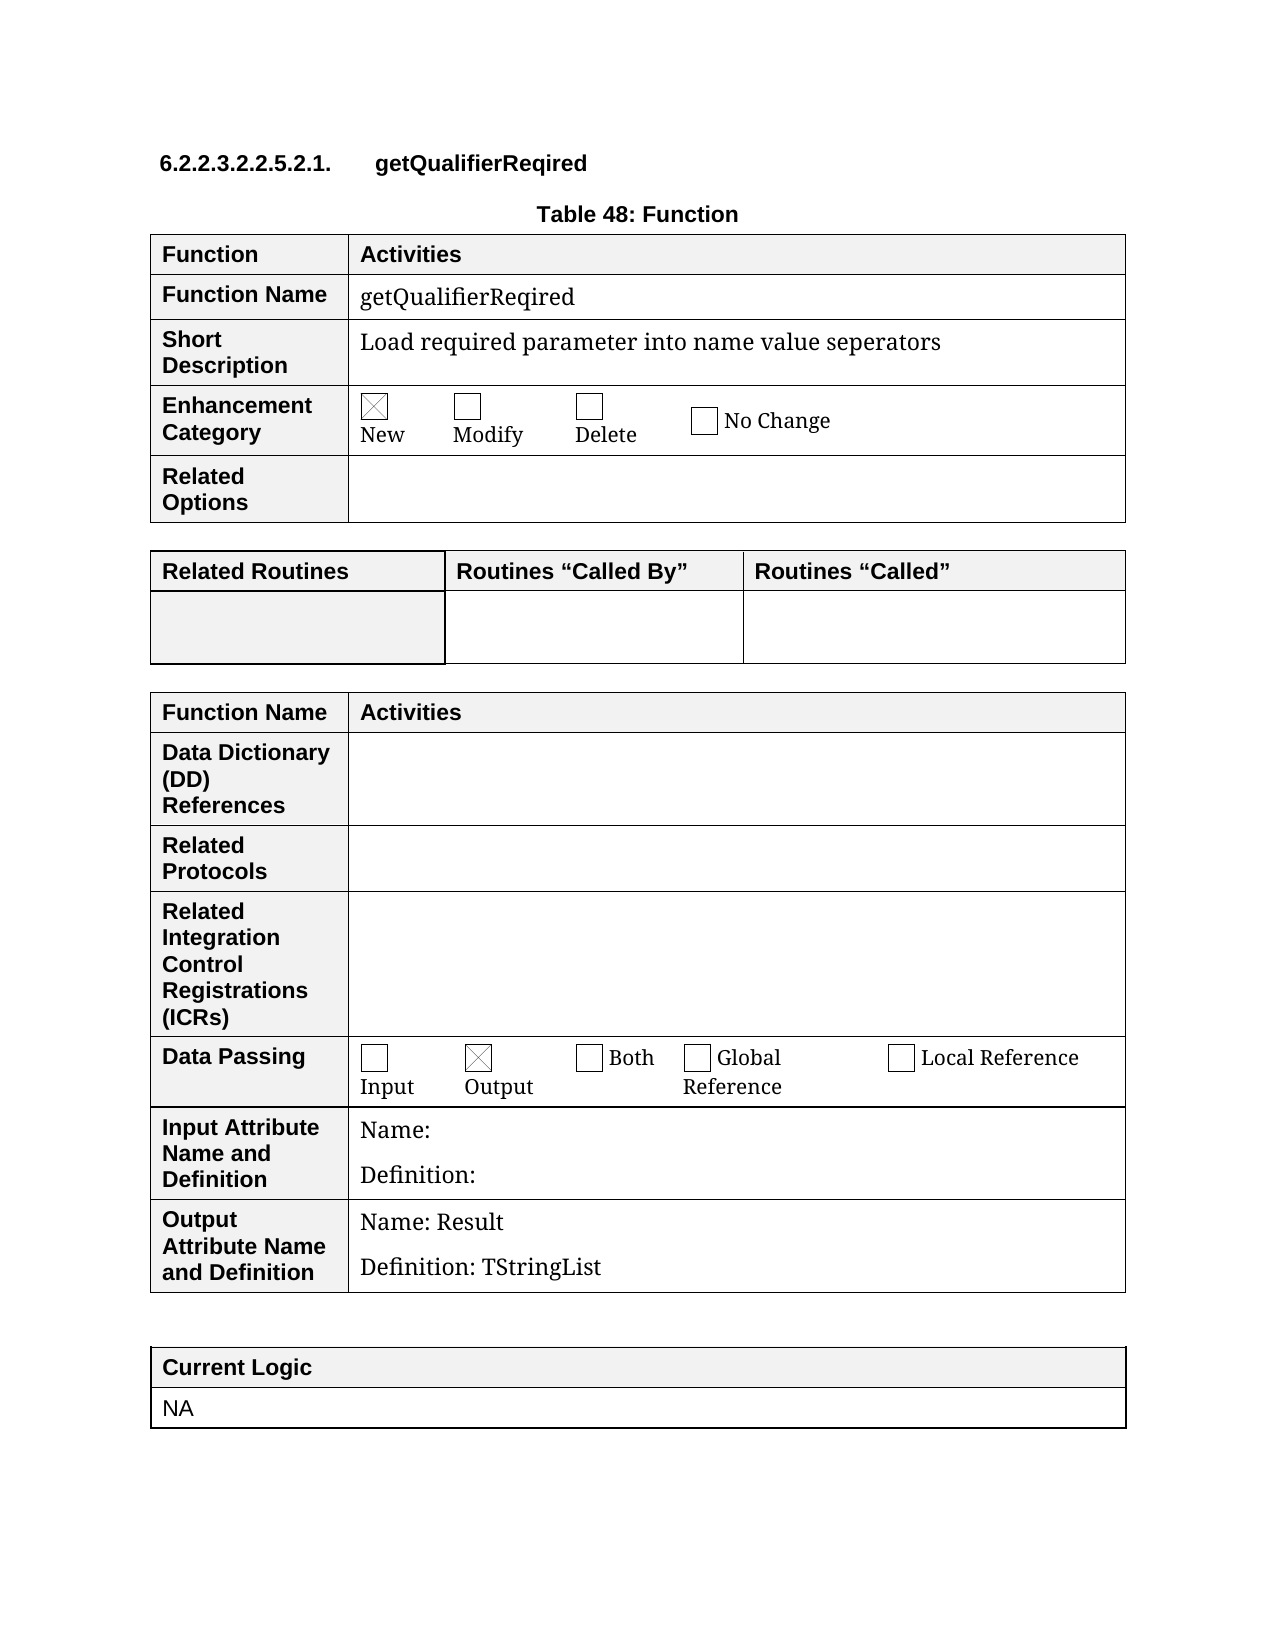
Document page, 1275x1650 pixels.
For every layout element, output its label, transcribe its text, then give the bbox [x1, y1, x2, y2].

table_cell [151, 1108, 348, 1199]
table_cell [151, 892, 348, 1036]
subtitle getQualifierReqired [159, 150, 1125, 176]
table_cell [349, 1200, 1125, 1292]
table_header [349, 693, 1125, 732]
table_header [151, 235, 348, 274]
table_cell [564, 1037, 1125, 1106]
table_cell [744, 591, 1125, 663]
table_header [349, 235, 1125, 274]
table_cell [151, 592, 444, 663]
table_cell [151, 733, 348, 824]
text Table 48: Function [150, 201, 1125, 228]
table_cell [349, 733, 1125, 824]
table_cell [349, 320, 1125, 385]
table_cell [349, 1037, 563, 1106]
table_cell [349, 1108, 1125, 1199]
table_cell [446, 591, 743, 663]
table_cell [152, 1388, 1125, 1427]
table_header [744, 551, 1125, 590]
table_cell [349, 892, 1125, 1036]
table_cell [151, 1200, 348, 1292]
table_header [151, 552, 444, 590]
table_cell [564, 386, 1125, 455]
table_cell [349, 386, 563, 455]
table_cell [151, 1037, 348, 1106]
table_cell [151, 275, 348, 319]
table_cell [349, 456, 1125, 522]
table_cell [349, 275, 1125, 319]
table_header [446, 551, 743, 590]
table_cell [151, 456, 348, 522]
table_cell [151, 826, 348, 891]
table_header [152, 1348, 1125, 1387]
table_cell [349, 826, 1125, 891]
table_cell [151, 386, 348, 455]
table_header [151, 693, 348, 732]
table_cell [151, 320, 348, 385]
